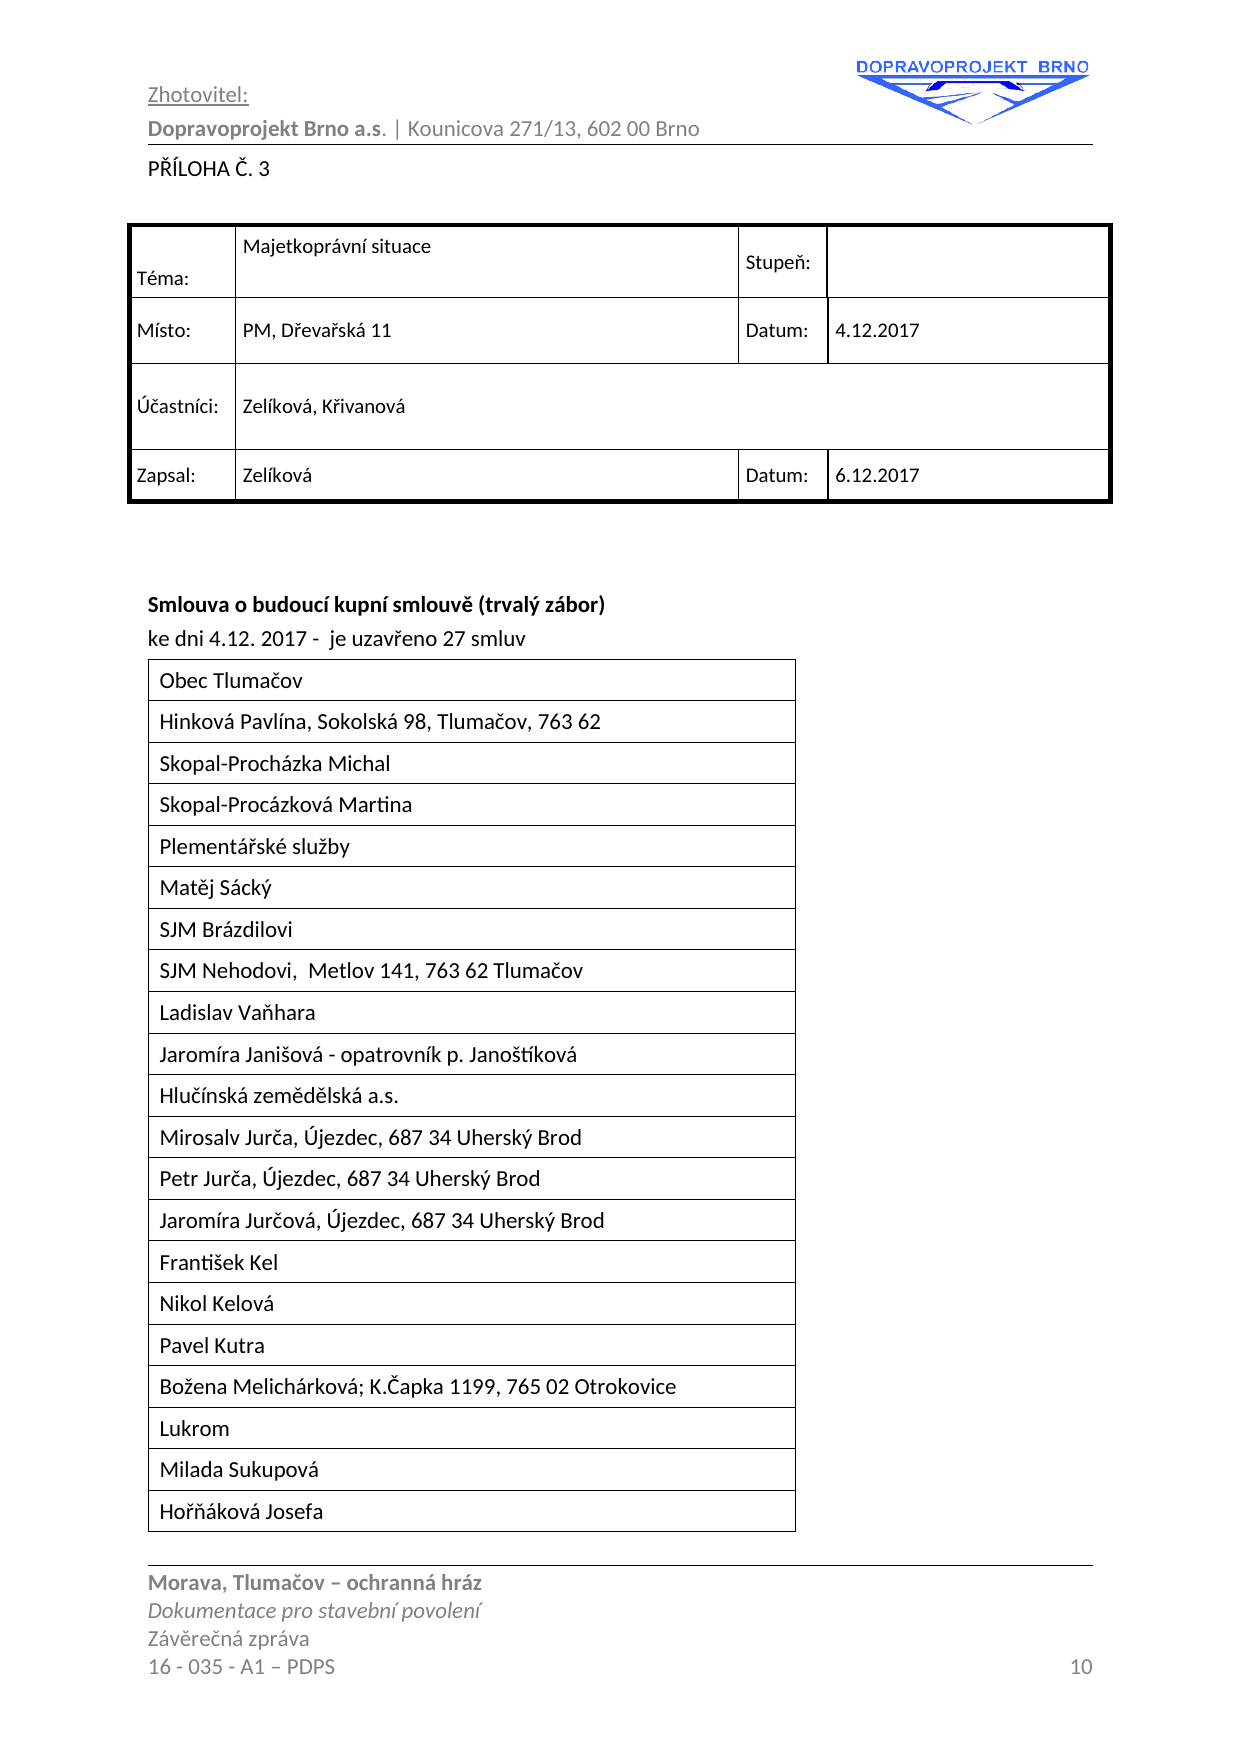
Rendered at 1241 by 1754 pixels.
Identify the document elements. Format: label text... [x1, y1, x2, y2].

table_cell Jaromíra Jurčová, Újezdec, 687 34 Uherský Brod [149, 1200, 795, 1240]
table_cell Matěj Sácký [149, 867, 795, 908]
table_cell Datum: [739, 298, 827, 363]
table_cell Milada Sukupová [149, 1449, 795, 1490]
table_cell PM, Dřevařská 11 [236, 298, 738, 363]
text PŘÍLOHA Č. 3 [148, 154, 1093, 182]
table_cell 6.12.2017 [829, 450, 1108, 499]
table_cell SJM Nehodovi, Metlov 141, 763 62 Tlumačov [149, 950, 795, 991]
table_header Obec Tlumačov [149, 660, 795, 700]
table_cell SJM Brázdilovi [149, 909, 795, 949]
table_cell Místo: [132, 298, 235, 363]
table_cell František Kel [149, 1241, 795, 1282]
table_header Téma: [132, 227, 235, 297]
table_cell Nikol Kelová [149, 1283, 795, 1323]
table_header Majetkoprávní situace [236, 227, 738, 297]
table_cell Skopal-Procházka Michal [149, 743, 795, 783]
table_cell Hořňáková Josefa [149, 1491, 795, 1531]
text ke dni 4.12. 2017 - je uzavřeno 27 smluv [148, 624, 1093, 652]
table_cell Lukrom [149, 1408, 795, 1448]
table_cell Ladislav Vaňhara [149, 992, 795, 1032]
table_cell Plementářské služby [149, 826, 795, 866]
table_cell Hlučínská zemědělská a.s. [149, 1075, 795, 1116]
table_cell Zelíková, Křivanová [236, 364, 1108, 448]
table_cell Zelíková [236, 450, 738, 499]
table_cell Datum: [739, 450, 827, 499]
table_cell 4.12.2017 [829, 298, 1108, 363]
table_cell Mirosalv Jurča, Újezdec, 687 34 Uherský Brod [149, 1117, 795, 1157]
table_cell Zapsal: [132, 450, 235, 499]
table_header Stupeň: [739, 227, 826, 297]
table_cell Pavel Kutra [149, 1325, 795, 1365]
table_cell Jaromíra Janišová - opatrovník p. Janoštíková [149, 1034, 795, 1074]
table_cell Skopal-Procázková Martina [149, 784, 795, 825]
table_header [828, 227, 1108, 297]
table_cell Petr Jurča, Újezdec, 687 34 Uherský Brod [149, 1158, 795, 1199]
table_cell Hinková Pavlína, Sokolská 98, Tlumačov, 763 62 [149, 701, 795, 742]
text Smlouva o budoucí kupní smlouvě (trvalý zábor) [148, 590, 1093, 618]
table_cell Účastníci: [132, 364, 235, 448]
table_cell Božena Melichárková; K.Čapka 1199, 765 02 Otrokovice [149, 1366, 795, 1407]
